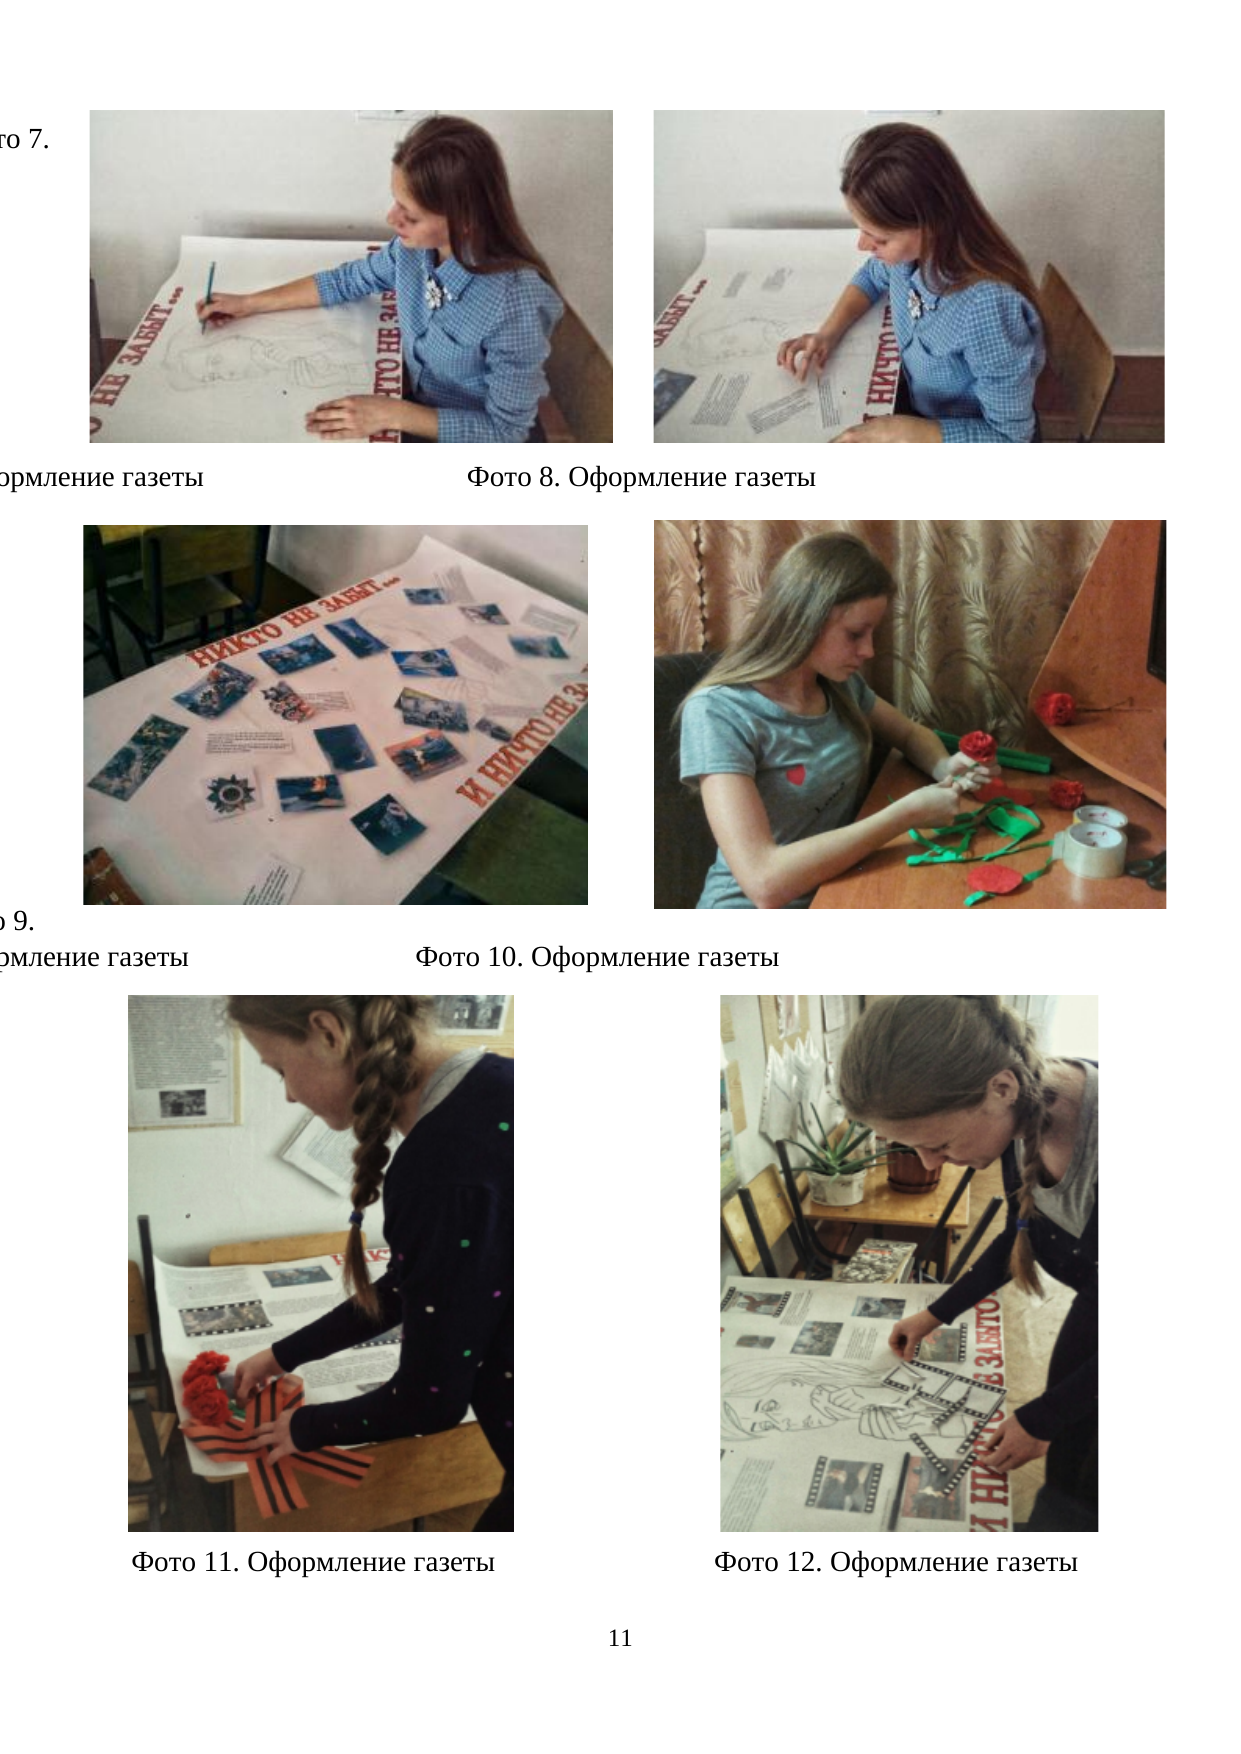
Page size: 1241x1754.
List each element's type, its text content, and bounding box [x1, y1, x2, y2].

text Фото 9. Оформление газеты Фото 10. Оформление газеты [0, 901, 1152, 973]
picture [652, 110, 1164, 441]
picture [128, 995, 514, 1532]
picture [88, 110, 614, 441]
picture [720, 995, 1099, 1532]
picture [81, 525, 589, 903]
text Фото 11. Оформление газеты Фото 12. Оформление газеты [0, 1544, 1152, 1577]
picture [654, 520, 1167, 909]
